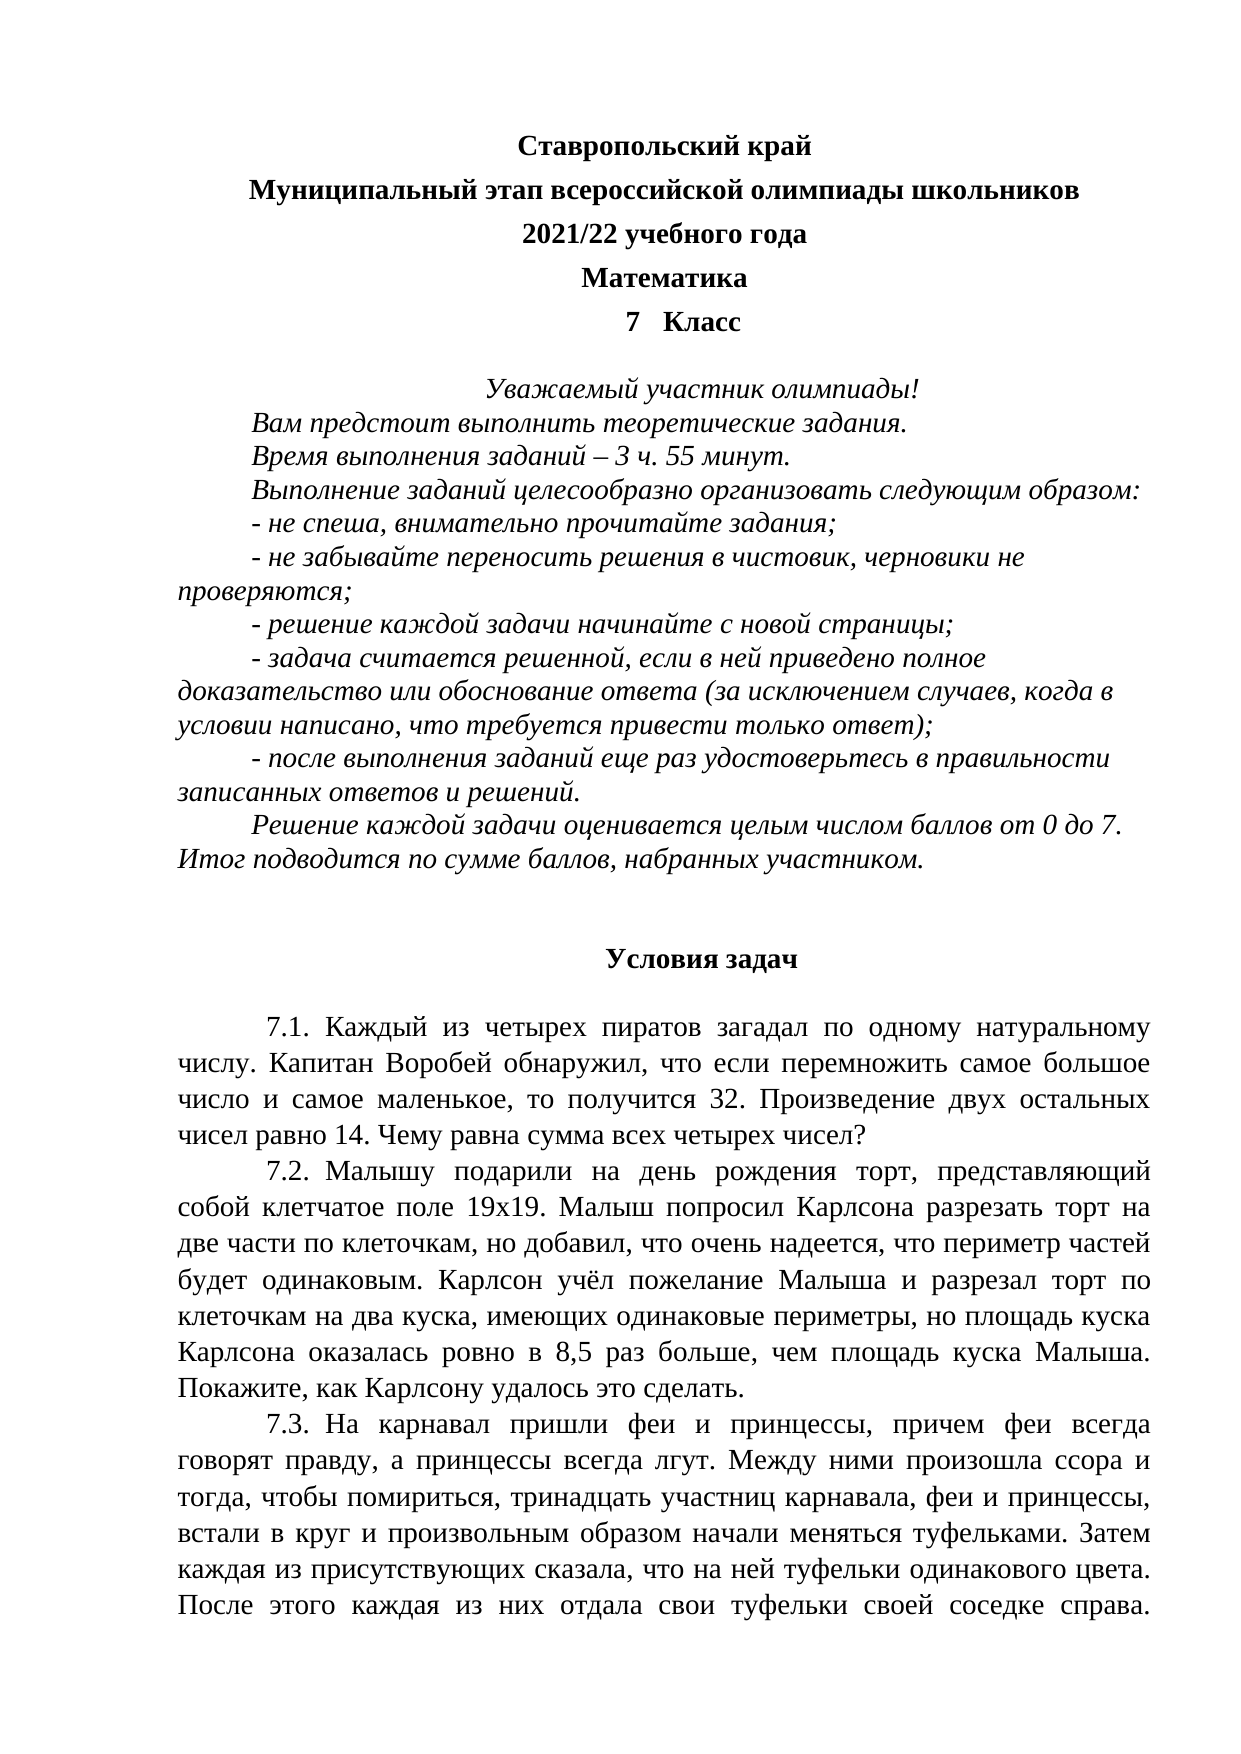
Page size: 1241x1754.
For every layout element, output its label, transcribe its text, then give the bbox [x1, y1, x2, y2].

list - после выполнения заданий еще раз удостоверьтесь в правильности записанных ответов и решений. [177, 740, 1152, 807]
list - не забывайте переносить решения в чистовик, черновики не проверяются; [177, 539, 1152, 606]
list - не спеша, внимательно прочитайте задания; [177, 506, 1152, 539]
text Математика [177, 260, 1152, 294]
list Класс [215, 304, 1152, 338]
list - задача считается решенной, если в ней приведено полное доказательство или обоснование ответа (за исключением случаев, когда в условии написано, что требуется привести только ответ); [177, 640, 1152, 740]
list Время выполнения заданий – 3 ч. 55 минут. [177, 438, 1152, 472]
list Условия задач [177, 942, 1152, 975]
list Вам предстоит выполнить теоретические задания. [177, 405, 1152, 438]
list Малышу подарили на день рождения торт, представляющий собой клетчатое поле 19х19. Малыш попросил Карлсона разрезать торт на две части по клеточкам, но добавил, что очень надеется, что периметр частей будет одинаковым. Карлсон учёл пожелание Малыша и разрезал торт по клеточкам на два куска, имеющих одинаковые периметры, но площадь куска Карлсона оказалась ровно в 8,5 раз больше, чем площадь куска Малыша. Покажите, как Карлсону удалось это сделать. [177, 1153, 1152, 1404]
text 2021/22 учебного года [177, 216, 1152, 250]
text Муниципальный этап всероссийской олимпиады школьников [177, 172, 1152, 206]
text Ставропольский край [177, 128, 1152, 162]
list Решение каждой задачи оценивается целым числом баллов от 0 до 7. Итог подводится по сумме баллов, набранных участником. [177, 807, 1152, 874]
list - решение каждой задачи начинайте с новой страницы; [177, 606, 1152, 640]
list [177, 1406, 1152, 1621]
list Уважаемый участник олимпиады! [252, 371, 1152, 405]
list Каждый из четырех пиратов загадал по одному натуральному числу. Капитан Воробей обнаружил, что если перемножить самое большое число и самое маленькое, то получится 32. Произведение двух остальных чисел равно 14. Чему равна сумма всех четырех чисел? [177, 1009, 1152, 1151]
list Выполнение заданий целесообразно организовать следующим образом: [177, 472, 1152, 506]
